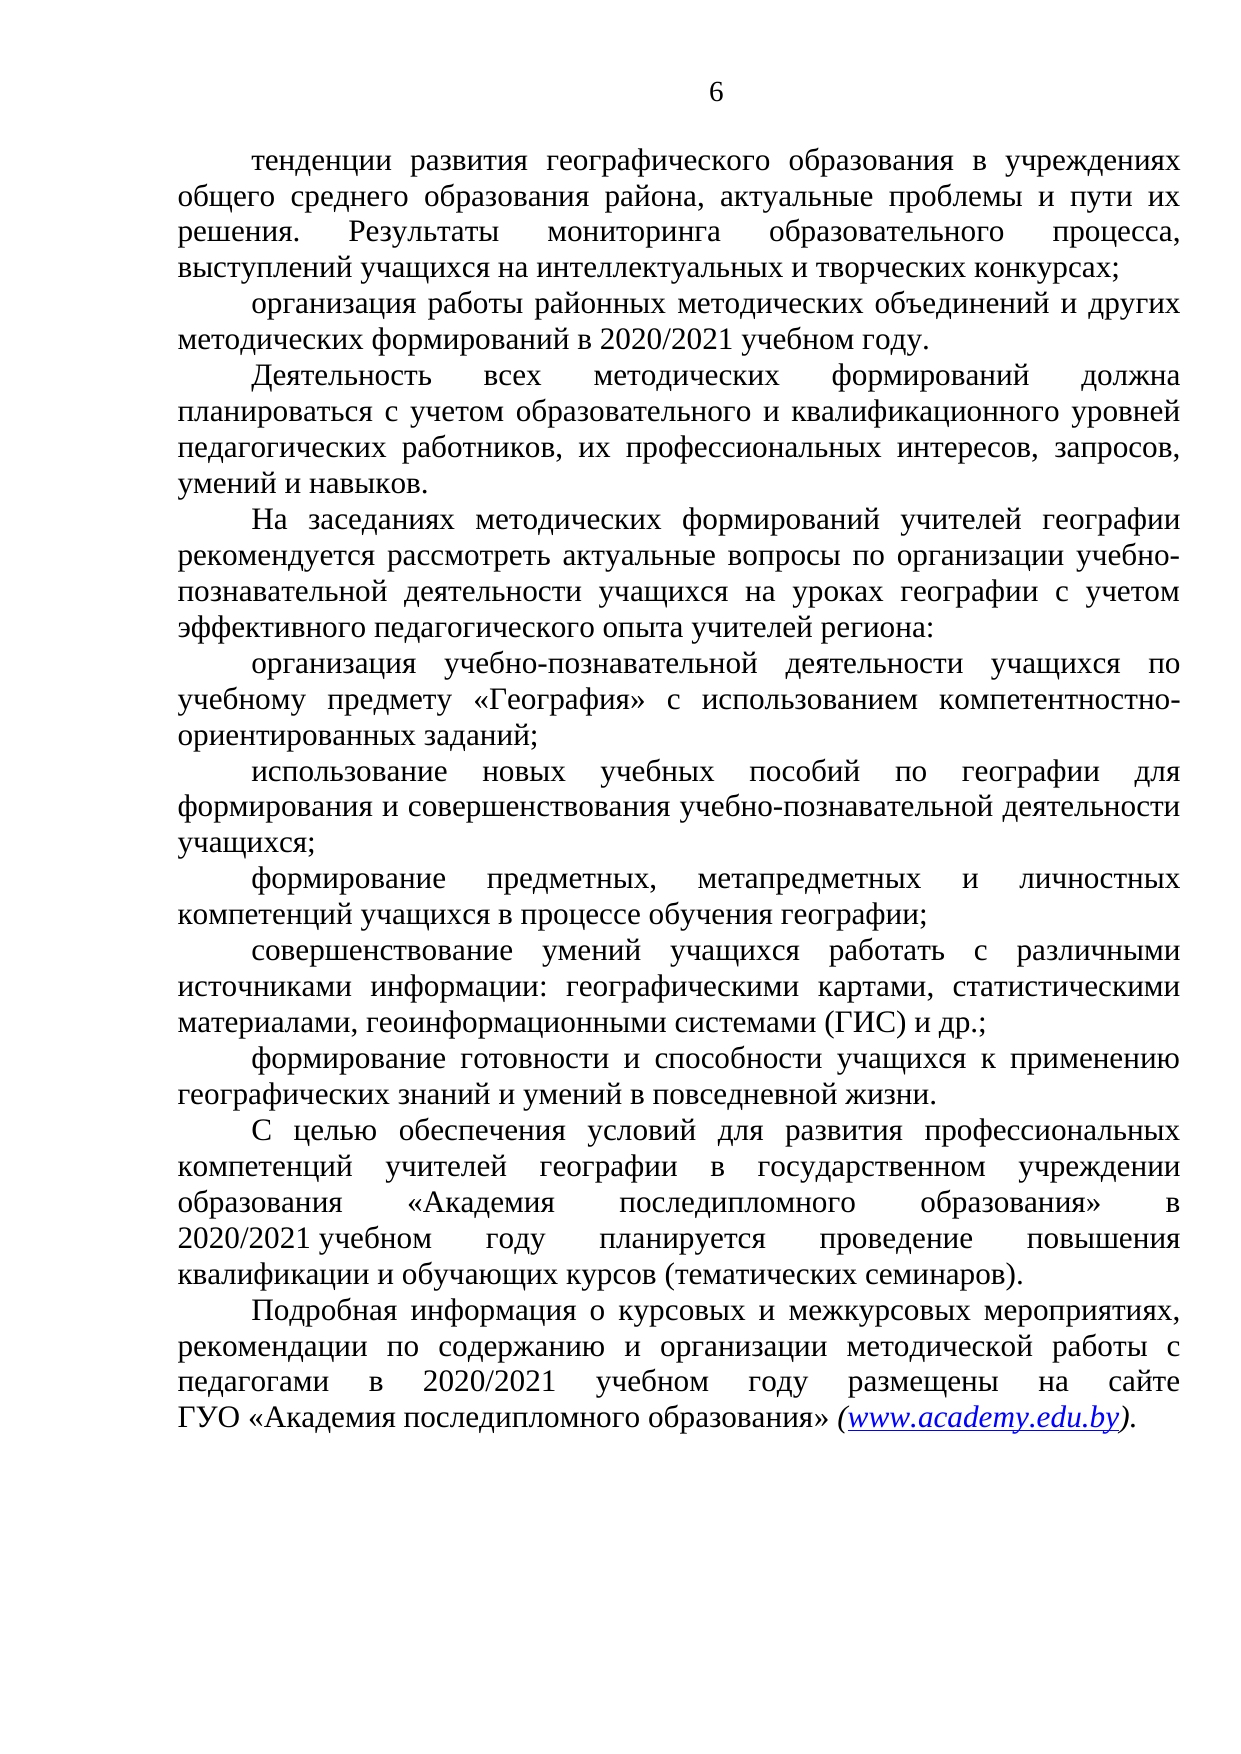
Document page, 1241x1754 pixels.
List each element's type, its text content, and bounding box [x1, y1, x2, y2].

text Деятельность всех методических формирований должна планироваться с учетом образовательного и квалификационного уровней педагогических работников, их профессиональных интересов, запросов, умений и навыков. [177, 356, 1181, 500]
text На заседаниях методических формирований учителей географии рекомендуется рассмотреть актуальные вопросы по организации учебно-познавательной деятельности учащихся на уроках географии с учетом эффективного педагогического опыта учителей региона: [177, 500, 1181, 644]
text организация работы районных методических объединений и других методических формирований в 2020/2021 учебном году. [177, 284, 1181, 356]
text тенденции развития географического образования в учреждениях общего среднего образования района, актуальные проблемы и пути их решения. Результаты мониторинга образовательного процесса, выступлений учащихся на интеллектуальных и творческих конкурсах; [177, 141, 1181, 284]
text формирование предметных, метапредметных и личностных компетенций учащихся в процессе обучения географии; [177, 859, 1181, 931]
text совершенствование умений учащихся работать с различными источниками информации: географическими картами, статистическими материалами, геоинформационными системами (ГИС) и др.; [177, 931, 1181, 1039]
text организация учебно-познавательной деятельности учащихся по учебному предмету «География» с использованием компетентностно-ориентированных заданий; [177, 644, 1181, 752]
text использование новых учебных пособий по географии для формирования и совершенствования учебно-познавательной деятельности учащихся; [177, 752, 1181, 859]
text Подробная информация о курсовых и межкурсовых мероприятиях, рекомендации по содержанию и организации методической работы с педагогами в 2020/2021 учебном году размещены на сайте ГУО «Академия последипломного образования» (www.academy.edu.by). [177, 1291, 1181, 1434]
text формирование готовности и способности учащихся к применению географических знаний и умений в повседневной жизни. [177, 1039, 1181, 1111]
text С целью обеспечения условий для развития профессиональных компетенций учителей географии в государственном учреждении образования «Академия последипломного образования» в 2020/2021 учебном году планируется проведение повышения квалификации и обучающих курсов (тематических семинаров). [177, 1111, 1181, 1291]
